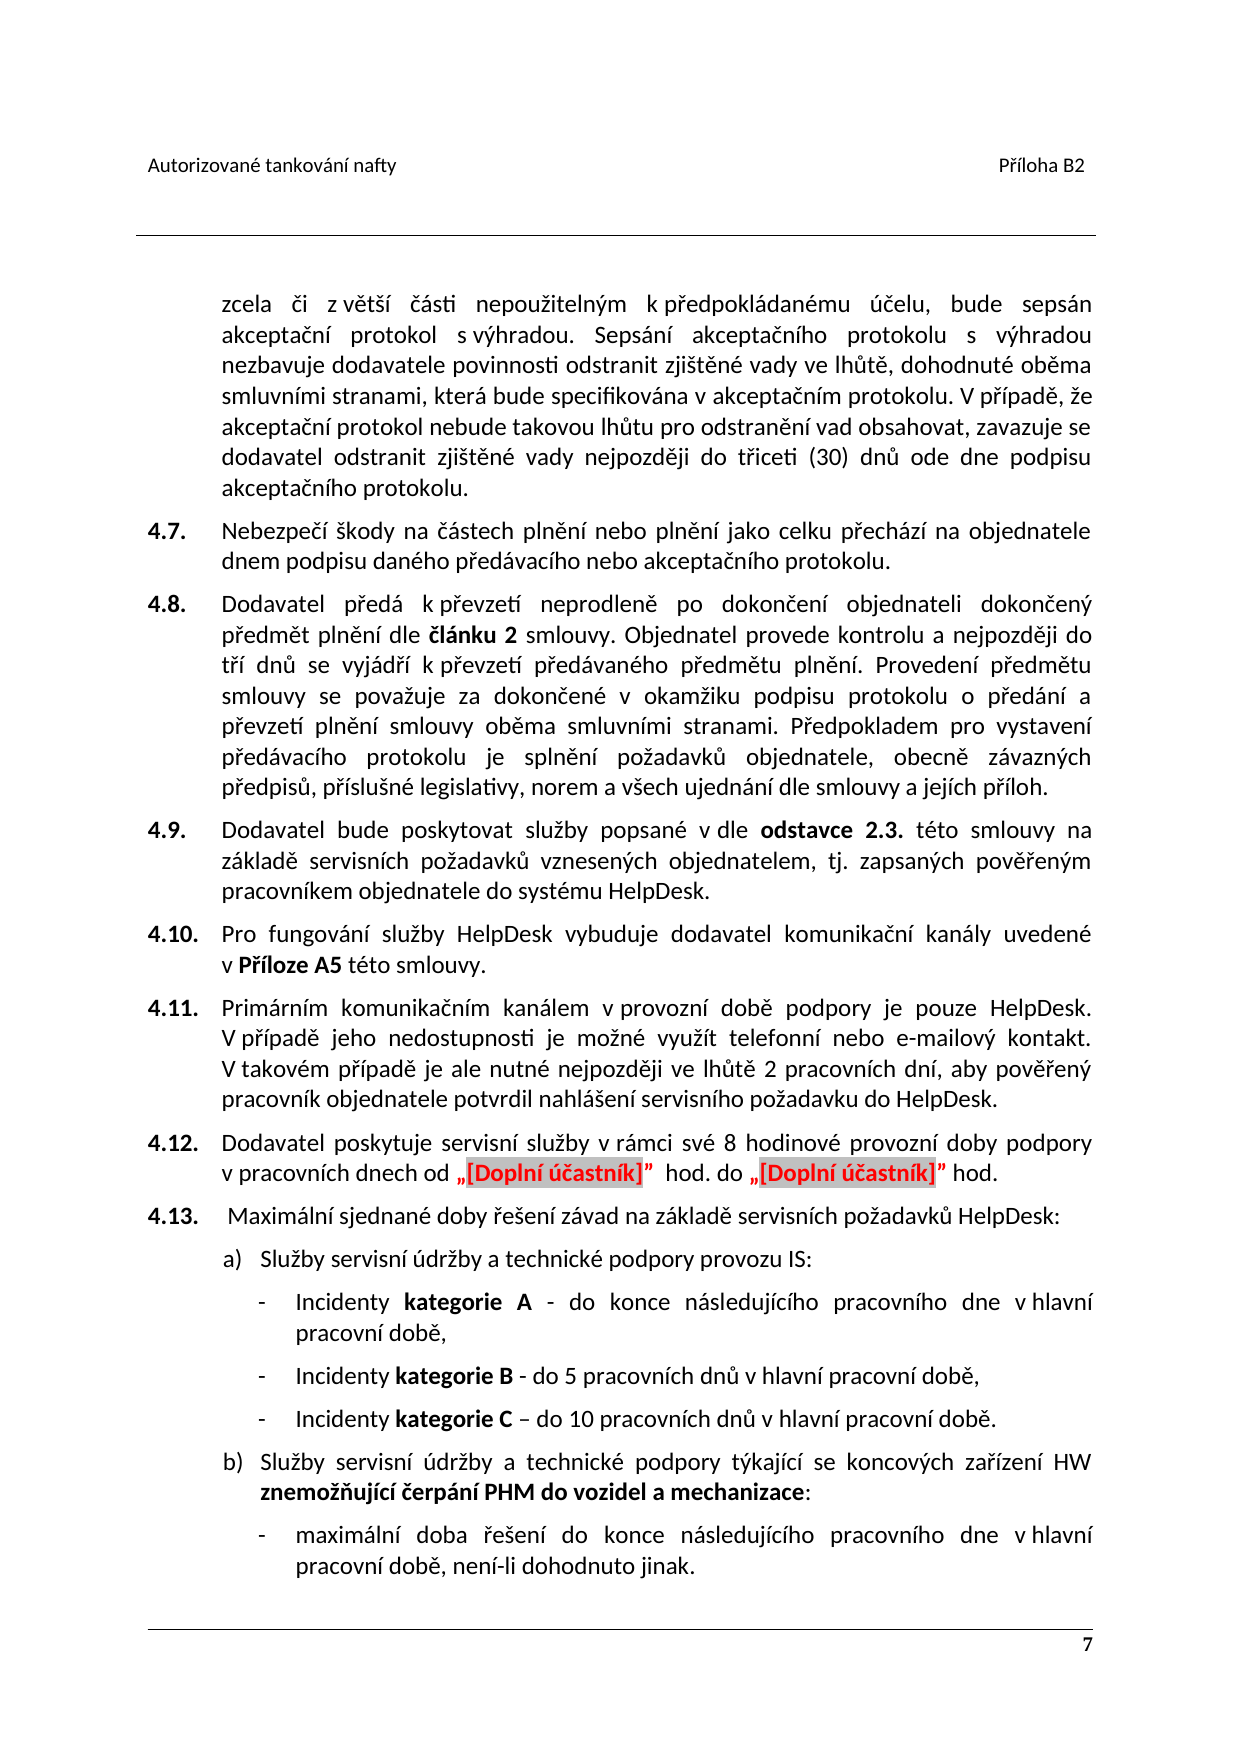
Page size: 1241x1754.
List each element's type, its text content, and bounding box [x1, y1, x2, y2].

list Primárním komunikačním kanálem v provozní době podpory je pouze HelpDesk. V případě jeho nedostupnosti je možné využít telefonní nebo e-mailový kontakt. V takovém případě je ale nutné nejpozději ve lhůtě 2 pracovních dní, aby pověřený pracovník objednatele potvrdil nahlášení servisního požadavku do HelpDesk. [148, 992, 1093, 1114]
list Dodavatel bude poskytovat služby popsané v dle odstavce 2.3. této smlouvy na základě servisních požadavků vznesených objednatelem, tj. zapsaných pověřeným pracovníkem objednatele do systému HelpDesk. [148, 814, 1093, 906]
list Služby servisní údržby a technické podpory týkající se koncových zařízení HW znemožňující čerpání PHM do vozidel a mechanizace: [223, 1446, 1093, 1507]
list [148, 289, 1093, 502]
list Pro fungování služby HelpDesk vybuduje dodavatel komunikační kanály uvedené v Příloze A5 této smlouvy. [148, 918, 1093, 979]
list Dodavatel předá k převzetí neprodleně po dokončení objednateli dokončený předmět plnění dle článku 2 smlouvy. Objednatel provede kontrolu a nejpozději do tří dnů se vyjádří k převzetí předávaného předmětu plnění. Provedení předmětu smlouvy se považuje za dokončené v okamžiku podpisu protokolu o předání a převzetí plnění smlouvy oběma smluvními stranami. Předpokladem pro vystavení předávacího protokolu je splnění požadavků objednatele, obecně závazných předpisů, příslušné legislativy, norem a všech ujednání dle smlouvy a jejích příloh. [148, 588, 1093, 802]
list Dodavatel poskytuje servisní služby v rámci své 8 hodinové provozní doby podpory v pracovních dnech od „[Doplní účastník]” hod. do „[Doplní účastník]” hod. [148, 1127, 1093, 1188]
list maximální doba řešení do konce následujícího pracovního dne v hlavní pracovní době, není-li dohodnuto jinak. [258, 1519, 1093, 1580]
list Maximální sjednané doby řešení závad na základě servisních požadavků HelpDesk: [148, 1200, 1093, 1231]
list Incidenty kategorie B - do 5 pracovních dnů v hlavní pracovní době, [258, 1360, 1093, 1390]
list Nebezpečí škody na částech plnění nebo plnění jako celku přechází na objednatele dnem podpisu daného předávacího nebo akceptačního protokolu. [148, 515, 1093, 576]
list Služby servisní údržby a technické podpory provozu IS: [223, 1243, 1093, 1274]
list Incidenty kategorie C – do 10 pracovních dnů v hlavní pracovní době. [258, 1403, 1093, 1433]
list Incidenty kategorie A - do konce následujícího pracovního dne v hlavní pracovní době, [258, 1286, 1093, 1347]
